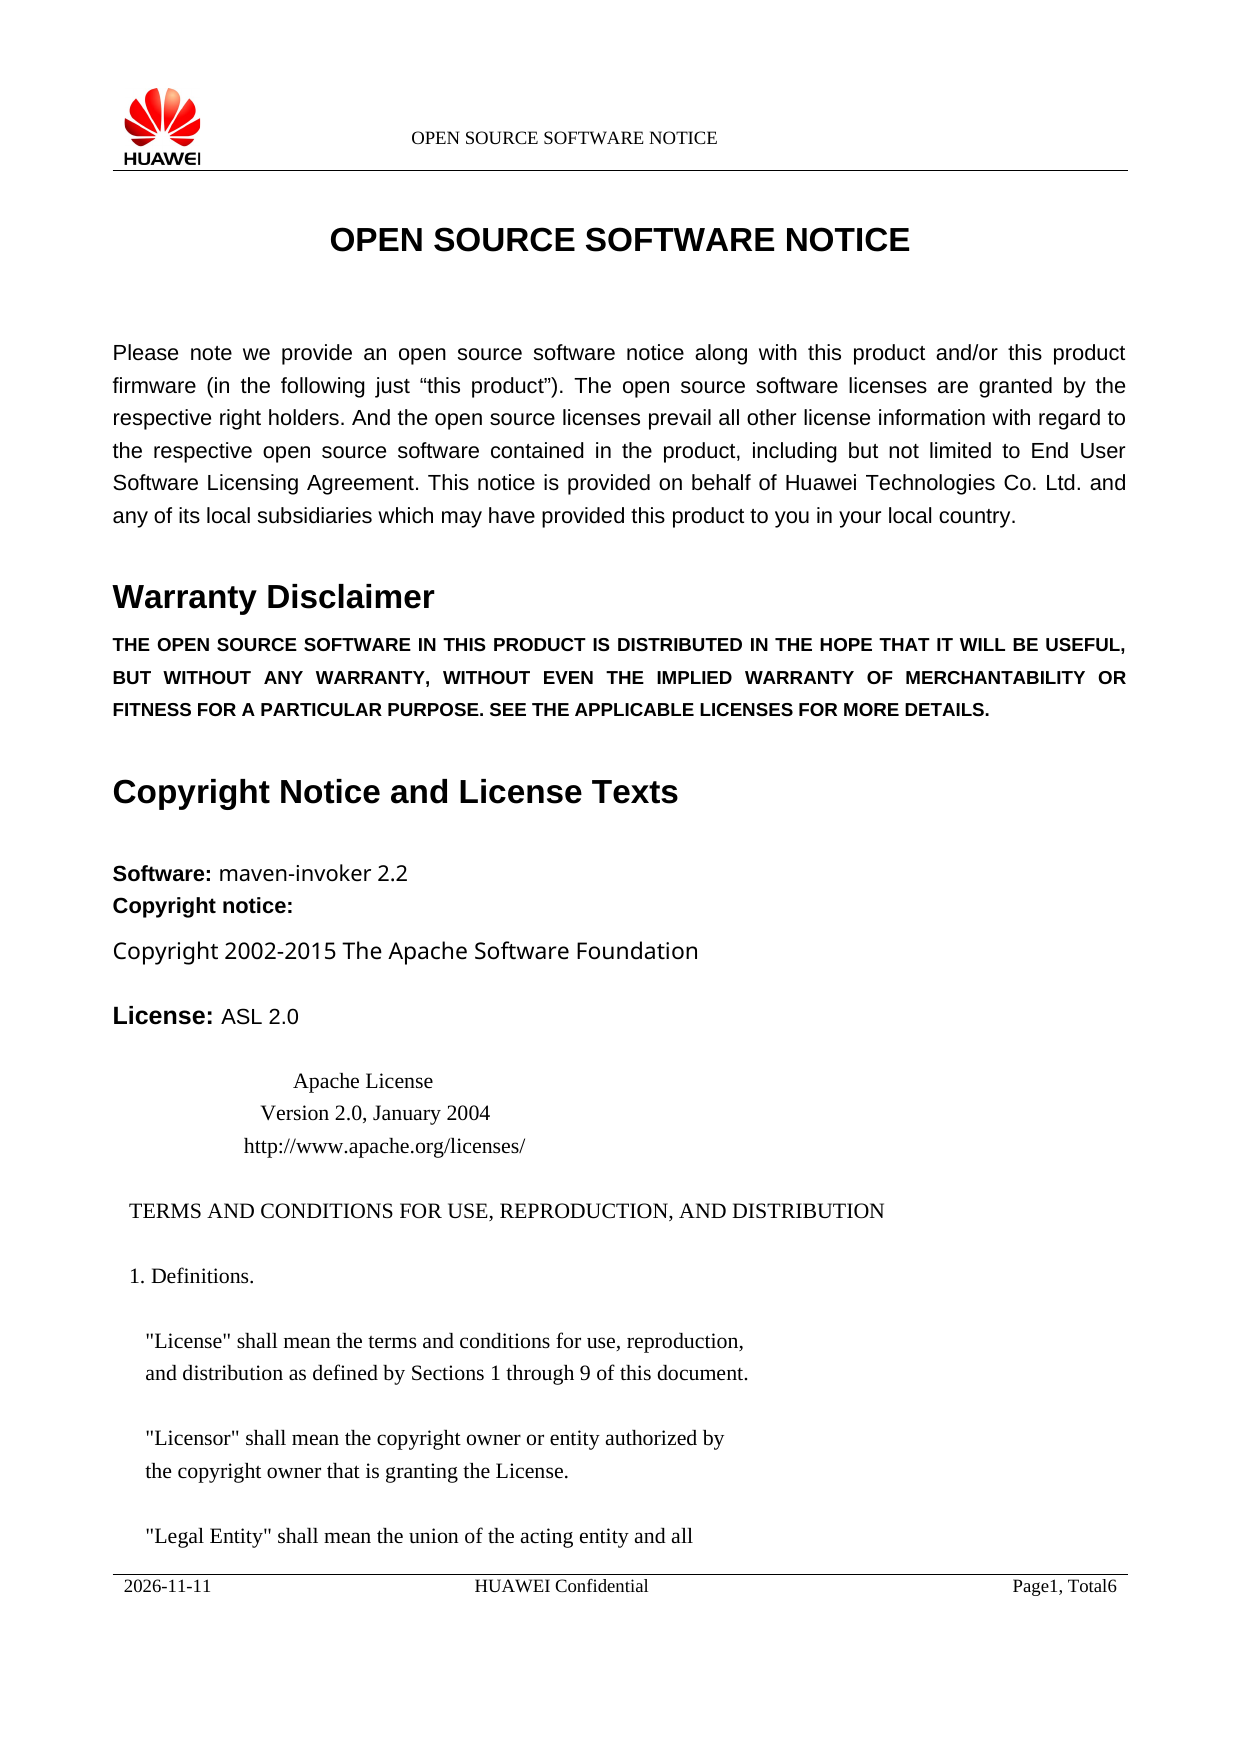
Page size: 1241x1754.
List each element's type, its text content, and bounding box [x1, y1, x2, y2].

text Please note we provide an open source software notice along with this product and/or this product firmware (in the following just “this product”). The open source software licenses are granted by the respective right holders. And the open source licenses prevail all other license information with regard to the respective open source software contained in the product, including but not limited to End User Software Licensing Agreement. This notice is provided on behalf of Huawei Technologies Co. Ltd. and any of its local subsidiaries which may have provided this product to you in your local country. [112, 336, 1128, 531]
text License: ASL 2.0 [112, 999, 1128, 1031]
picture [124, 88, 201, 165]
text Copyright notice: [112, 889, 1128, 921]
text Warranty Disclaimer [112, 564, 1128, 629]
title Software: maven-invoker 2.2 [112, 856, 1128, 889]
text Copyright 2002-2015 The Apache Software Foundation [112, 934, 1128, 999]
text Copyright Notice and License Texts [112, 759, 1128, 824]
text The open source software in this product is distributed in the hope that it will be useful, but WITHOUT ANY WARRANTY, without even the implied warranty of MERCHANTABILITY or FITNESS FOR A PARTICULAR PURPOSE. See the applicable licenses for more details. [112, 629, 1128, 726]
text OPEN SOURCE SOFTWARE NOTICE [112, 206, 1128, 271]
